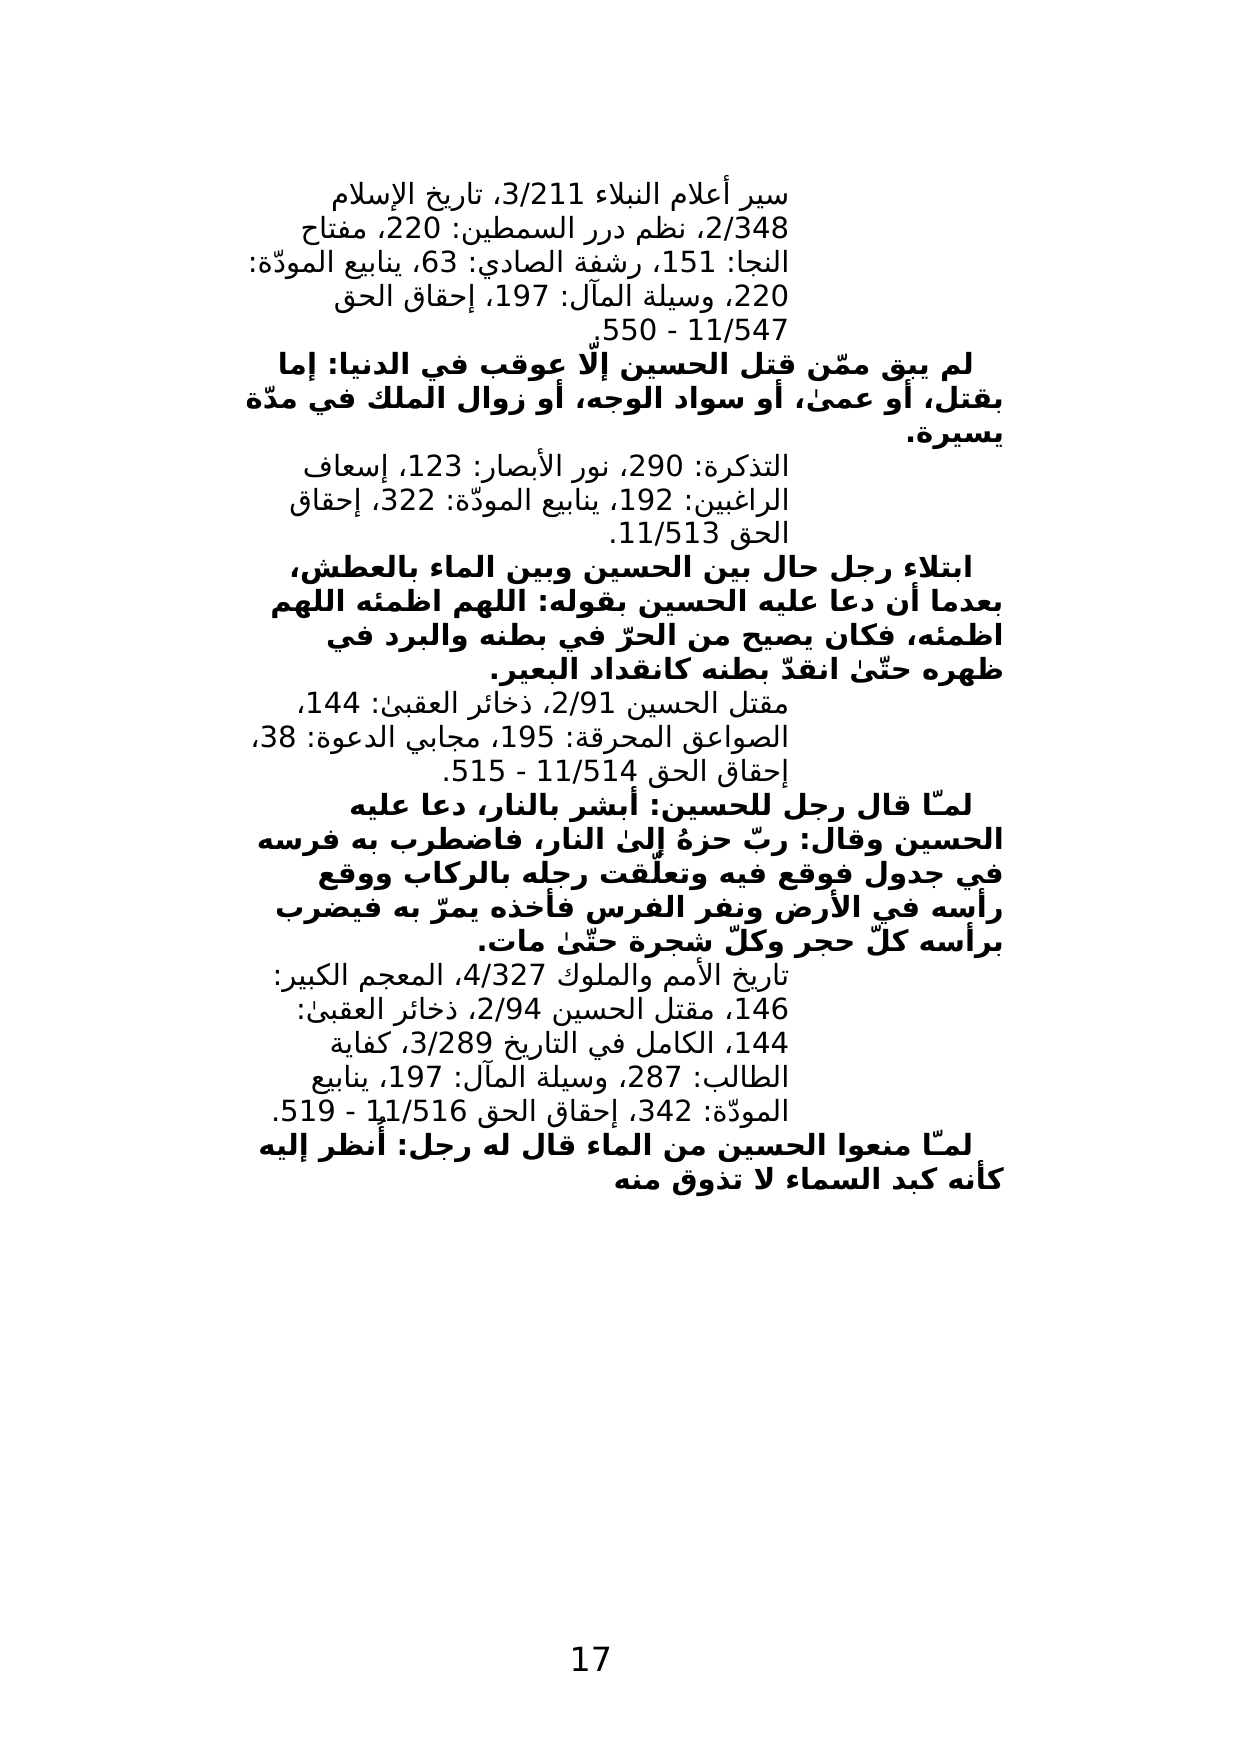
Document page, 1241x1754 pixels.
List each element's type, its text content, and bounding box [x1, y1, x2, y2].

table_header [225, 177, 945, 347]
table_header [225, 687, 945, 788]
text لمـّا منعوا الحسين من الماء قال له رجل: أُنظر إليه كأنه كبد السماء لا تذوق منه [236, 1128, 1004, 1196]
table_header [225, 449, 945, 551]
text ابتلاء رجل حال بين الحسين وبين الماء بالعطش، بعدما أن دعا عليه الحسين بقوله: اللهم اظمئه اللهم اظمئه، فكان يصيح من الحرّ في بطنه والبرد في ظهره حتّىٰ انقدّ بطنه كانقداد البعير. [236, 551, 1004, 687]
text لم يبق ممّن قتل الحسين إلّا عوقب في الدنيا: إما بقتل، أو عمىٰ، أو سواد الوجه، أو زوال الملك في مدّة يسيرة. [236, 347, 1004, 449]
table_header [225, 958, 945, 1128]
text لمـّا قال رجل للحسين: أبشر بالنار، دعا عليه الحسين وقال: ربّ حزهُ إلىٰ النار، فاضطرب به فرسه في جدول فوقع فيه وتعلّقت رجله بالركاب ووقع رأسه في الأرض ونفر الفرس فأخذه يمرّ به فيضرب برأسه كلّ حجر وكلّ شجرة حتّىٰ مات. [236, 788, 1004, 958]
